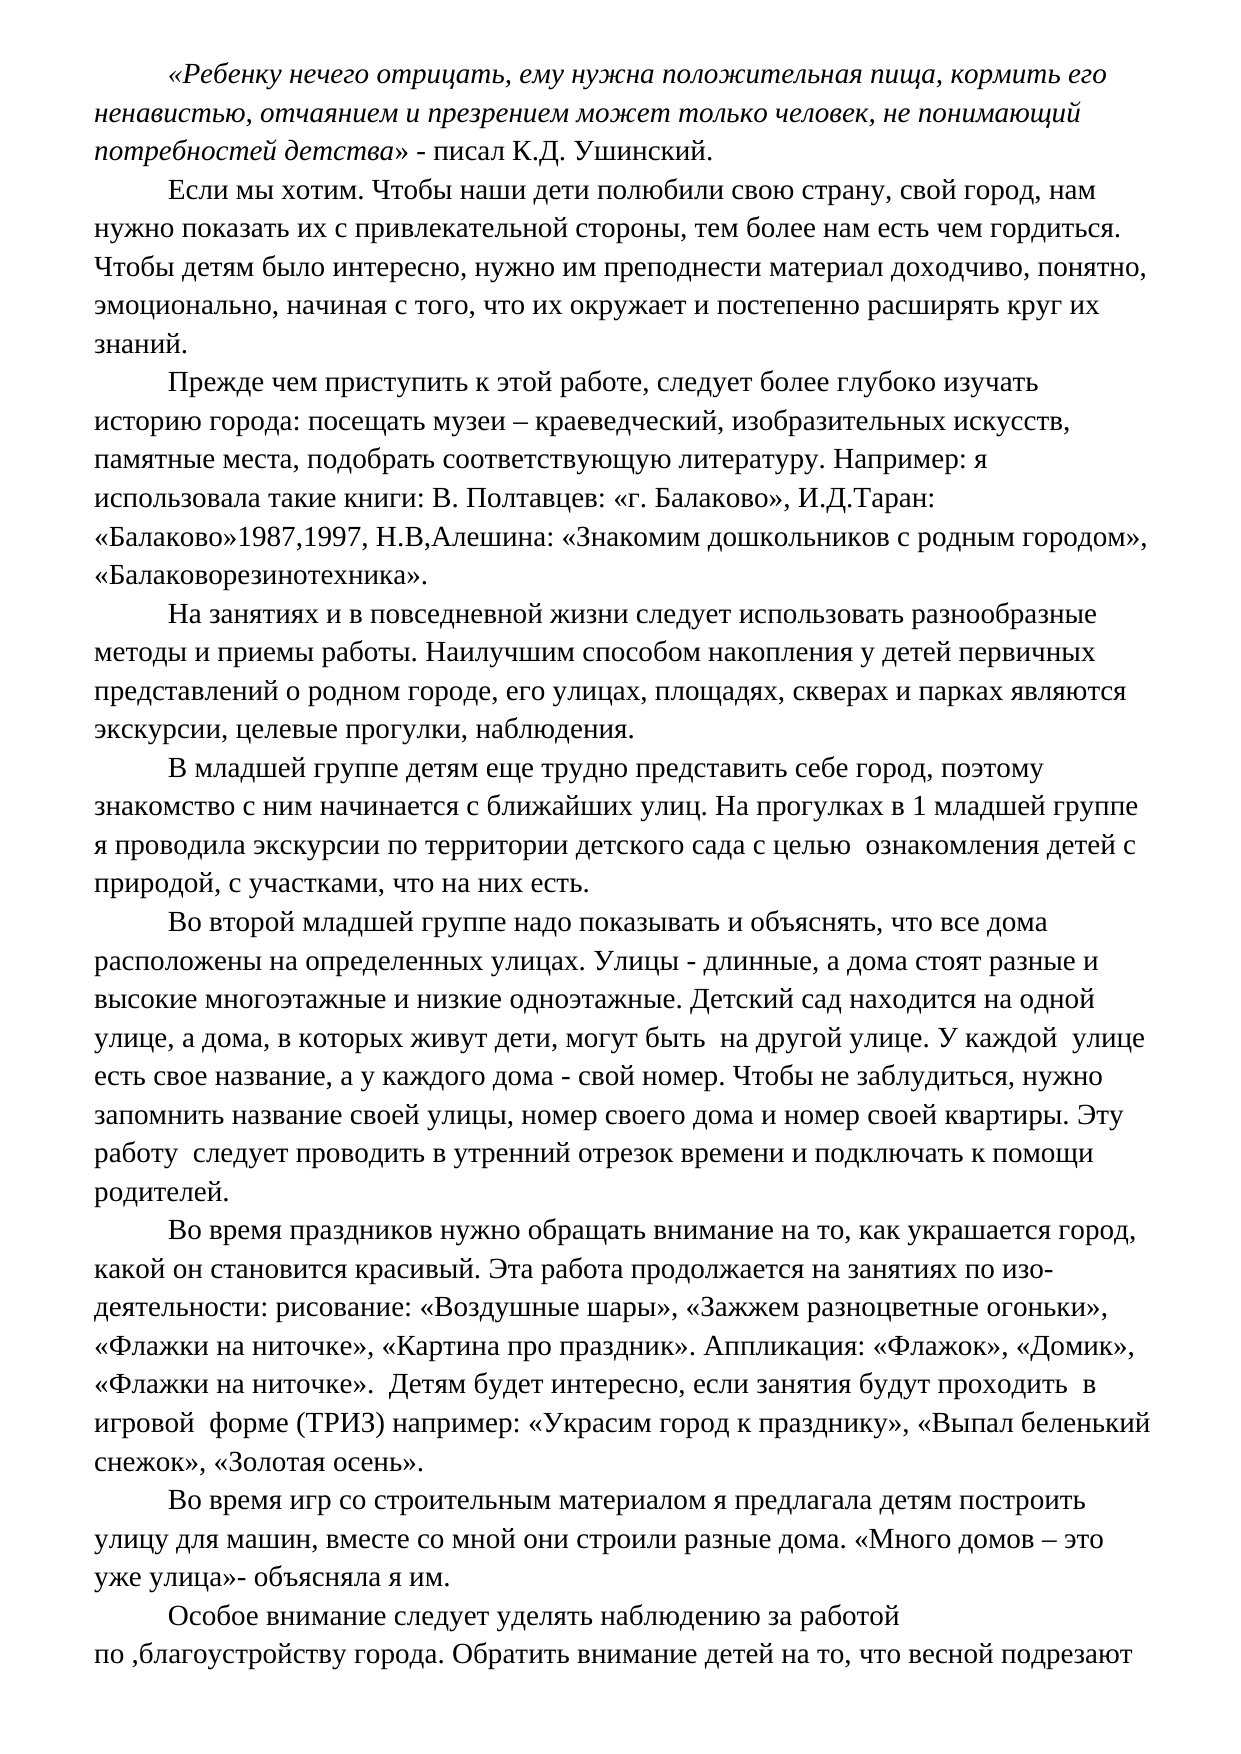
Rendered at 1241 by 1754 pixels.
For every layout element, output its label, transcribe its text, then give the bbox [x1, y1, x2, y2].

text Во время игр со строительным материалом я предлагала детям построить улицу для машин, вместе со мной они строили разные дома. «Много домов – это уже улица»- объясняла я им. [94, 1482, 1152, 1593]
text В младшей группе детям еще трудно представить себе город, поэтому знакомство с ним начинается с ближайших улиц. На прогулках в 1 младшей группе я проводила экскурсии по территории детского сада с целью ознакомления детей с природой, с участками, что на них есть. [94, 750, 1152, 899]
text «Ребенку нечего отрицать, ему нужна положительная пища, кормить его ненавистью, отчаянием и презрением может только человек, не понимающий потребностей детства» - писал К.Д. Ушинский. [94, 56, 1152, 167]
text На занятиях и в повседневной жизни следует использовать разнообразные методы и приемы работы. Наилучшим способом накопления у детей первичных представлений о родном городе, его улицах, площадях, скверах и парках являются экскурсии, целевые прогулки, наблюдения. [94, 596, 1152, 745]
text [94, 1598, 1152, 1670]
text Прежде чем приступить к этой работе, следует более глубоко изучать историю города: посещать музеи – краеведческий, изобразительных искусств, памятные места, подобрать соответствующую литературу. Например: я использовала такие книги: В. Полтавцев: «г. Балаково», И.Д.Таран: «Балаково»1987,1997, Н.В,Алешина: «Знакомим дошкольников с родным городом», «Балаковорезинотехника». [94, 364, 1152, 591]
text Если мы хотим. Чтобы наши дети полюбили свою страну, свой город, нам нужно показать их с привлекательной стороны, тем более нам есть чем гордиться. Чтобы детям было интересно, нужно им преподнести материал доходчиво, понятно, эмоционально, начиная с того, что их окружает и постепенно расширять круг их знаний. [94, 172, 1152, 359]
text Во время праздников нужно обращать внимание на то, как украшается город, какой он становится красивый. Эта работа продолжается на занятиях по изо-деятельности: рисование: «Воздушные шары», «Зажжем разноцветные огоньки», «Флажки на ниточке», «Картина про праздник». Аппликация: «Флажок», «Домик», «Флажки на ниточке». Детям будет интересно, если занятия будут проходить в игровой форме (ТРИЗ) например: «Украсим город к празднику», «Выпал беленький снежок», «Золотая осень». [94, 1212, 1152, 1477]
text Во второй младшей группе надо показывать и объяснять, что все дома расположены на определенных улицах. Улицы - длинные, а дома стоят разные и высокие многоэтажные и низкие одноэтажные. Детский сад находится на одной улице, а дома, в которых живут дети, могут быть на другой улице. У каждой улице есть свое название, а у каждого дома - свой номер. Чтобы не заблудиться, нужно запомнить название своей улицы, номер своего дома и номер своей квартиры. Эту работу следует проводить в утренний отрезок времени и подключать к помощи родителей. [94, 904, 1152, 1207]
